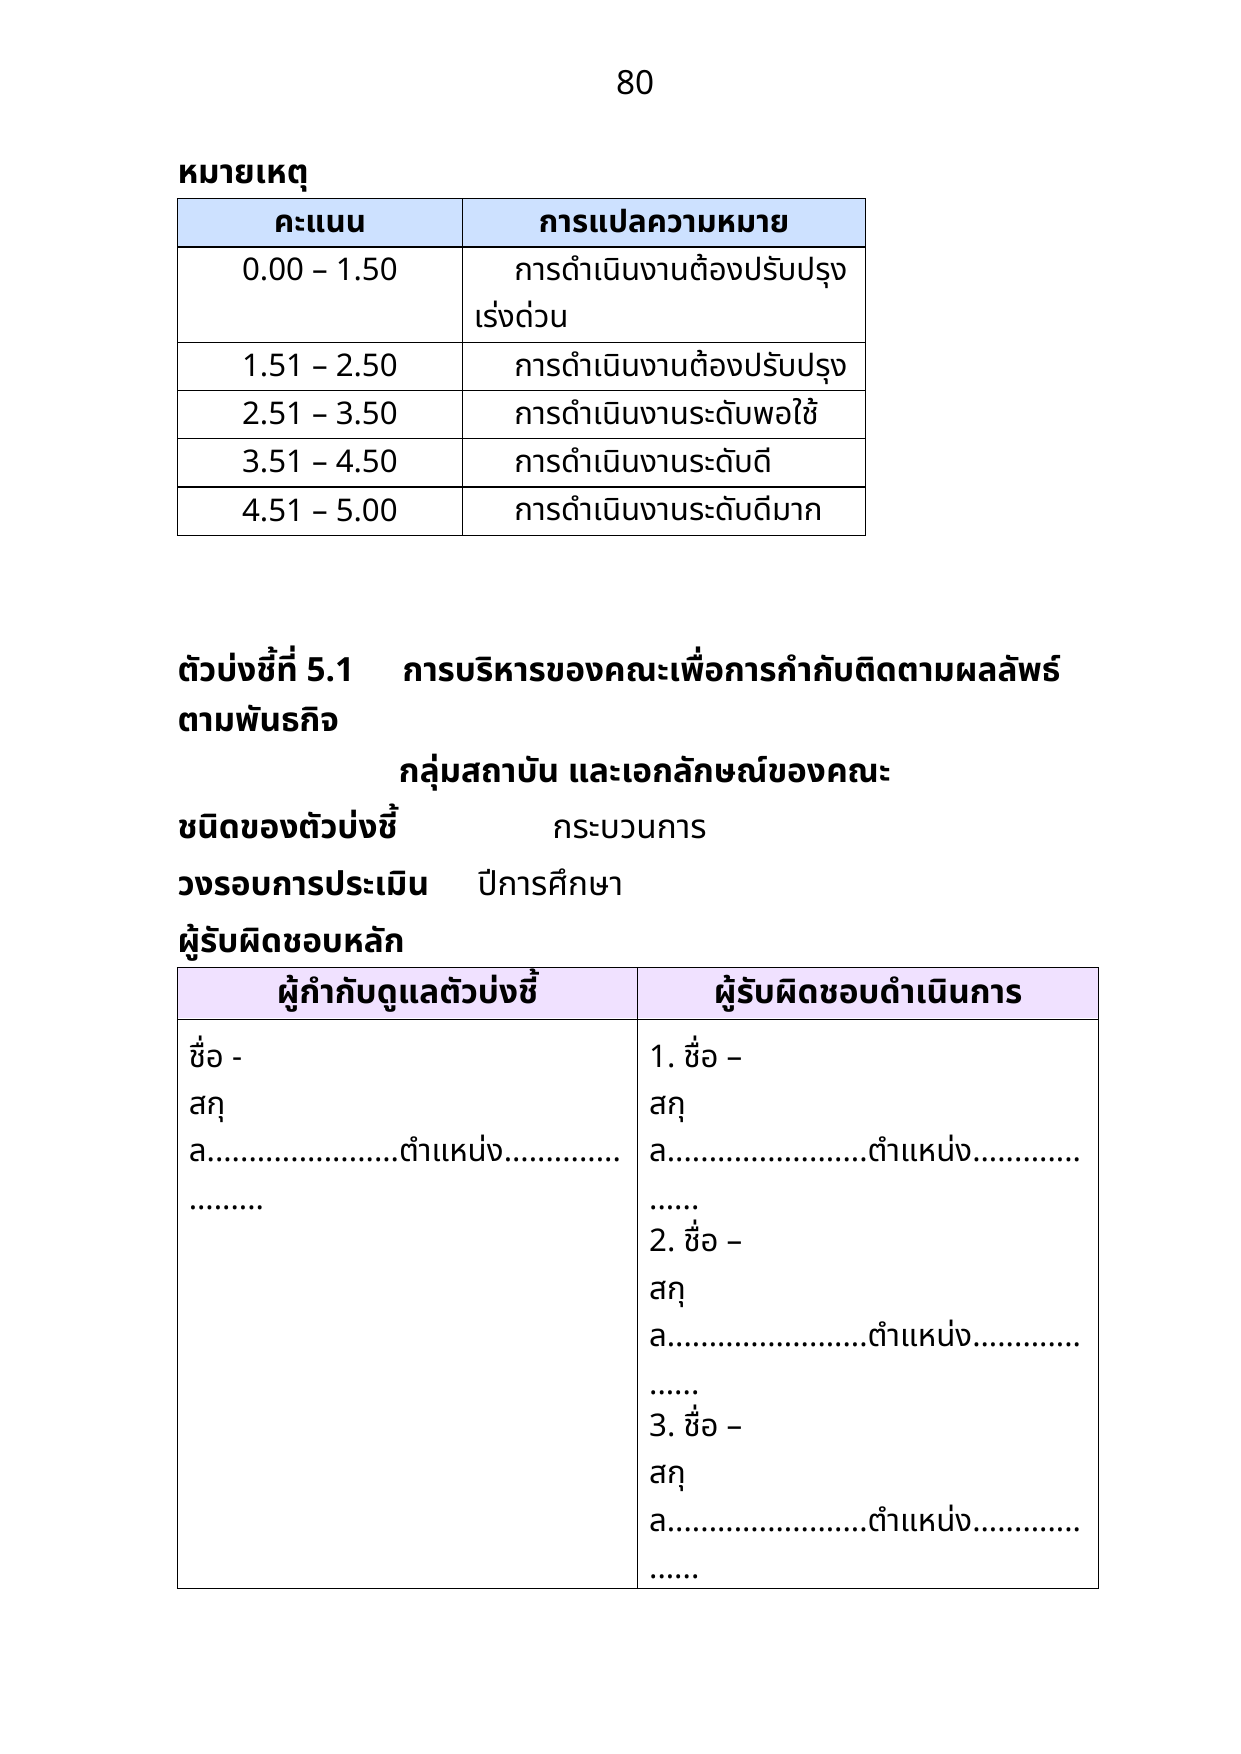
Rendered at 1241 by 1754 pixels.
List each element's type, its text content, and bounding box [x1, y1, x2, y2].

text หมายเหตุ [177, 148, 1092, 198]
table_cell การดำเนินงานต้องปรับปรุงเร่งด่วน [463, 248, 865, 342]
table_header ผู้รับผิดชอบดำเนินการ [638, 968, 1098, 1018]
table_header การแปลความหมาย [463, 199, 865, 246]
table_cell 2.51 – 3.50 [178, 391, 462, 438]
text ผู้รับผิดชอบหลัก [177, 917, 1092, 967]
table_cell 3.51 – 4.50 [178, 439, 462, 486]
table_header คะแนน [178, 199, 462, 246]
table_cell การดำเนินงานระดับพอใช้ [463, 391, 865, 438]
table_cell 0.00 – 1.50 [178, 248, 462, 342]
text ตัวบ่งชี้ที่ 5.1 การบริหารของคณะเพื่อการกำกับติดตามผลลัพธ์ ตามพันธกิจ กลุ่มสถาบัน และเอกลักษณ์ของคณะ [177, 645, 1092, 797]
text วงรอบการประเมิน ปีการศึกษา [177, 860, 1092, 910]
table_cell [638, 1020, 1098, 1588]
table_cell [178, 1020, 637, 1588]
table_cell การดำเนินงานต้องปรับปรุง [463, 343, 865, 390]
table_cell การดำเนินงานระดับดี [463, 439, 865, 486]
table_cell 4.51 – 5.00 [178, 488, 462, 535]
text ชนิดของตัวบ่งชี้ กระบวนการ [177, 803, 1092, 854]
table_cell 1.51 – 2.50 [178, 343, 462, 390]
table_header ผู้กำกับดูแลตัวบ่งชี้ [178, 968, 637, 1018]
table_cell การดำเนินงานระดับดีมาก [463, 488, 865, 535]
